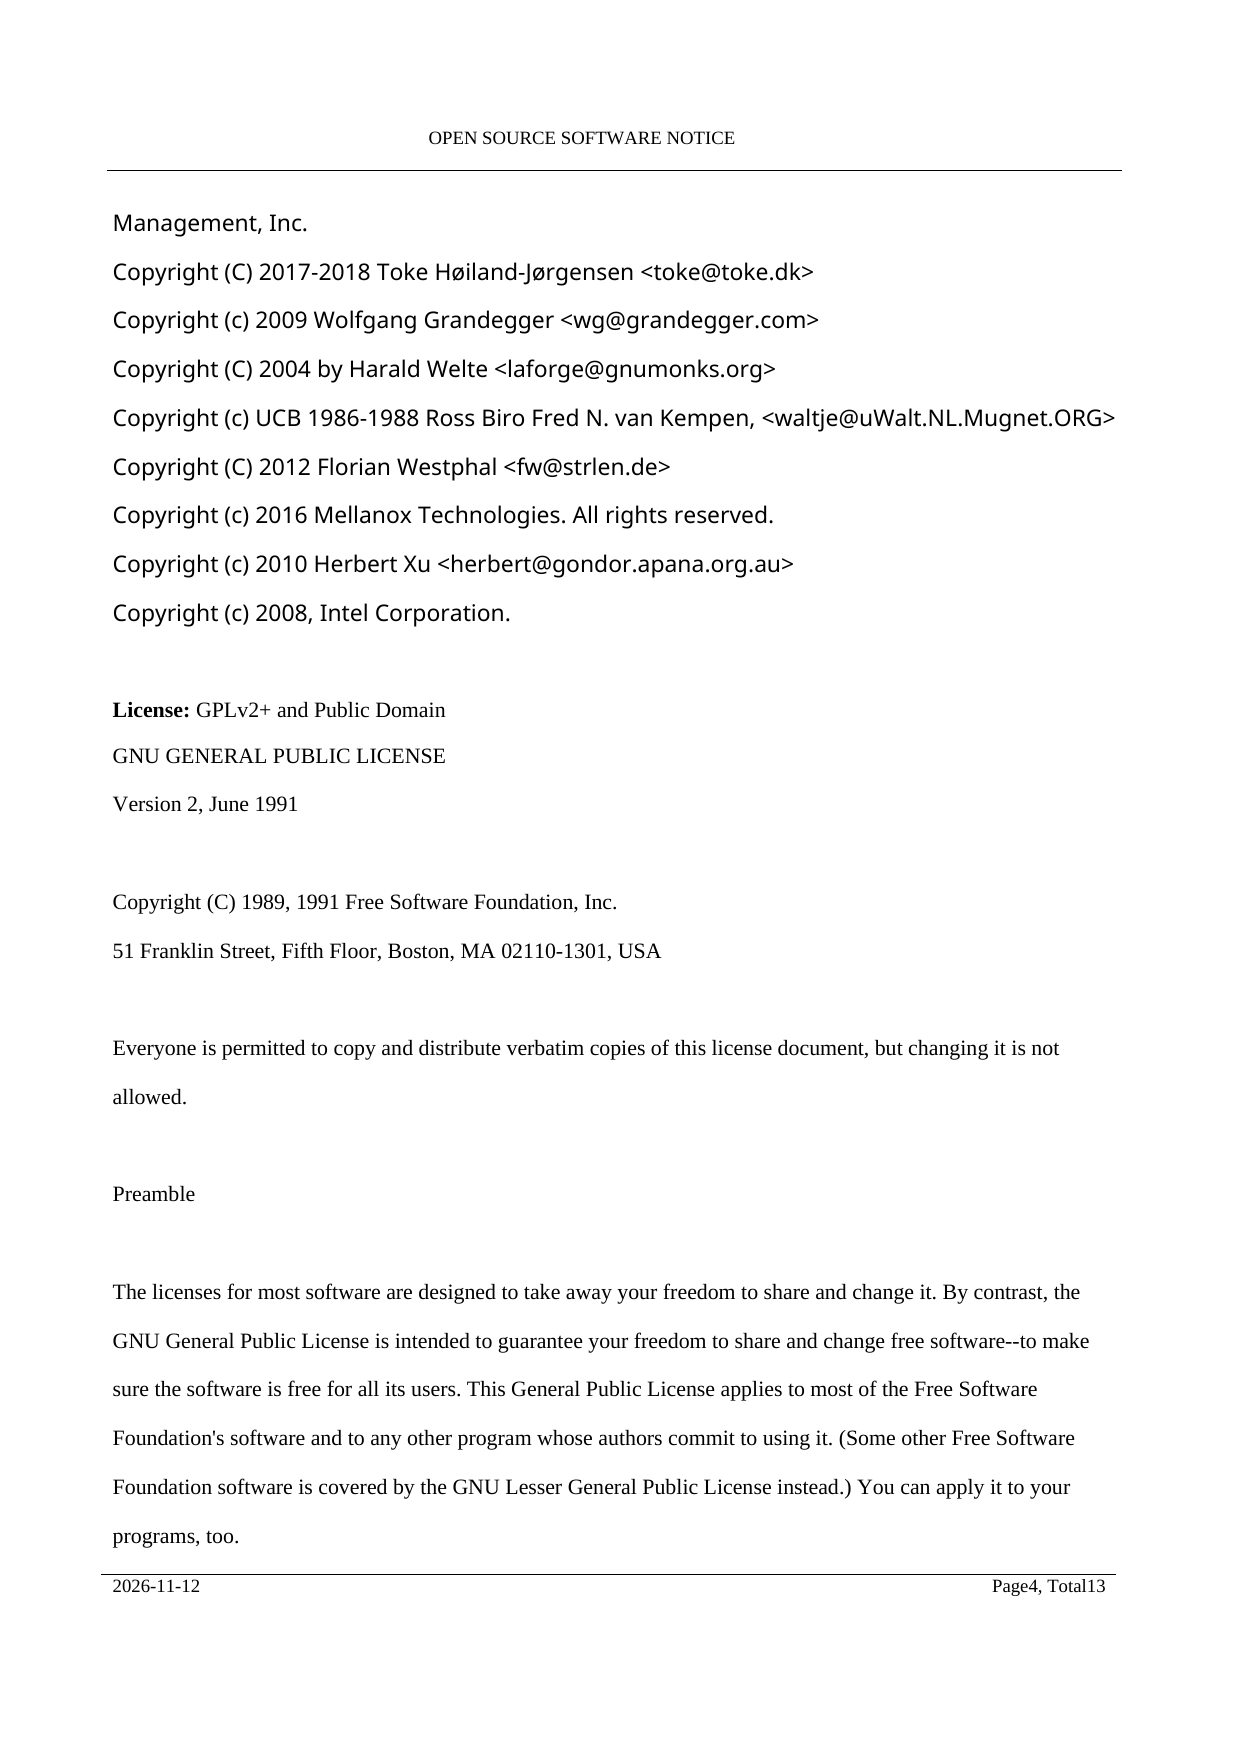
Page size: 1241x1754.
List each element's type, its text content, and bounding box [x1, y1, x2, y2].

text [112, 206, 1128, 678]
text License: GPLv2+ and Public Domain [112, 694, 1128, 726]
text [112, 739, 1128, 1551]
